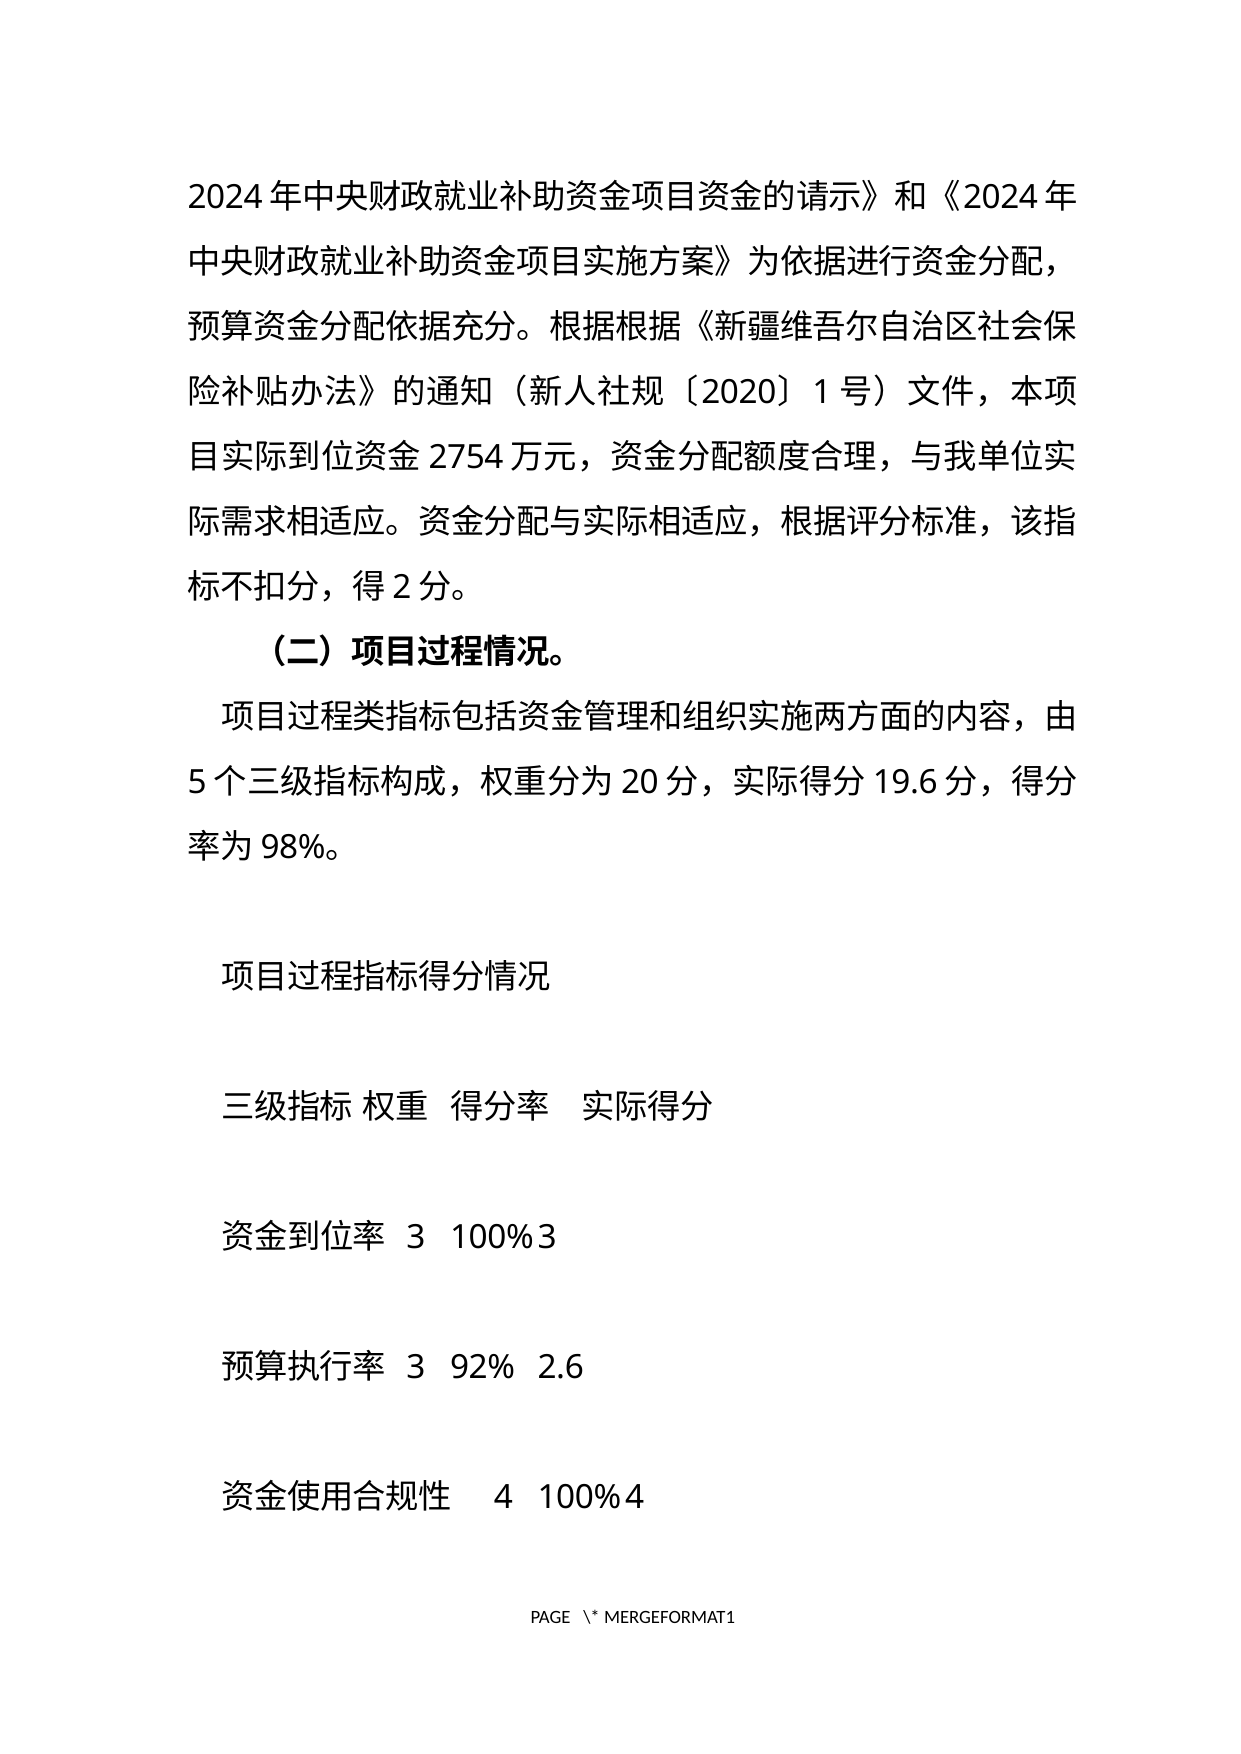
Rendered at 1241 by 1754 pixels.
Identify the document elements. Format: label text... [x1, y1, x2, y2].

text （二）项目过程情况。 [187, 617, 1078, 682]
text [187, 162, 1078, 617]
